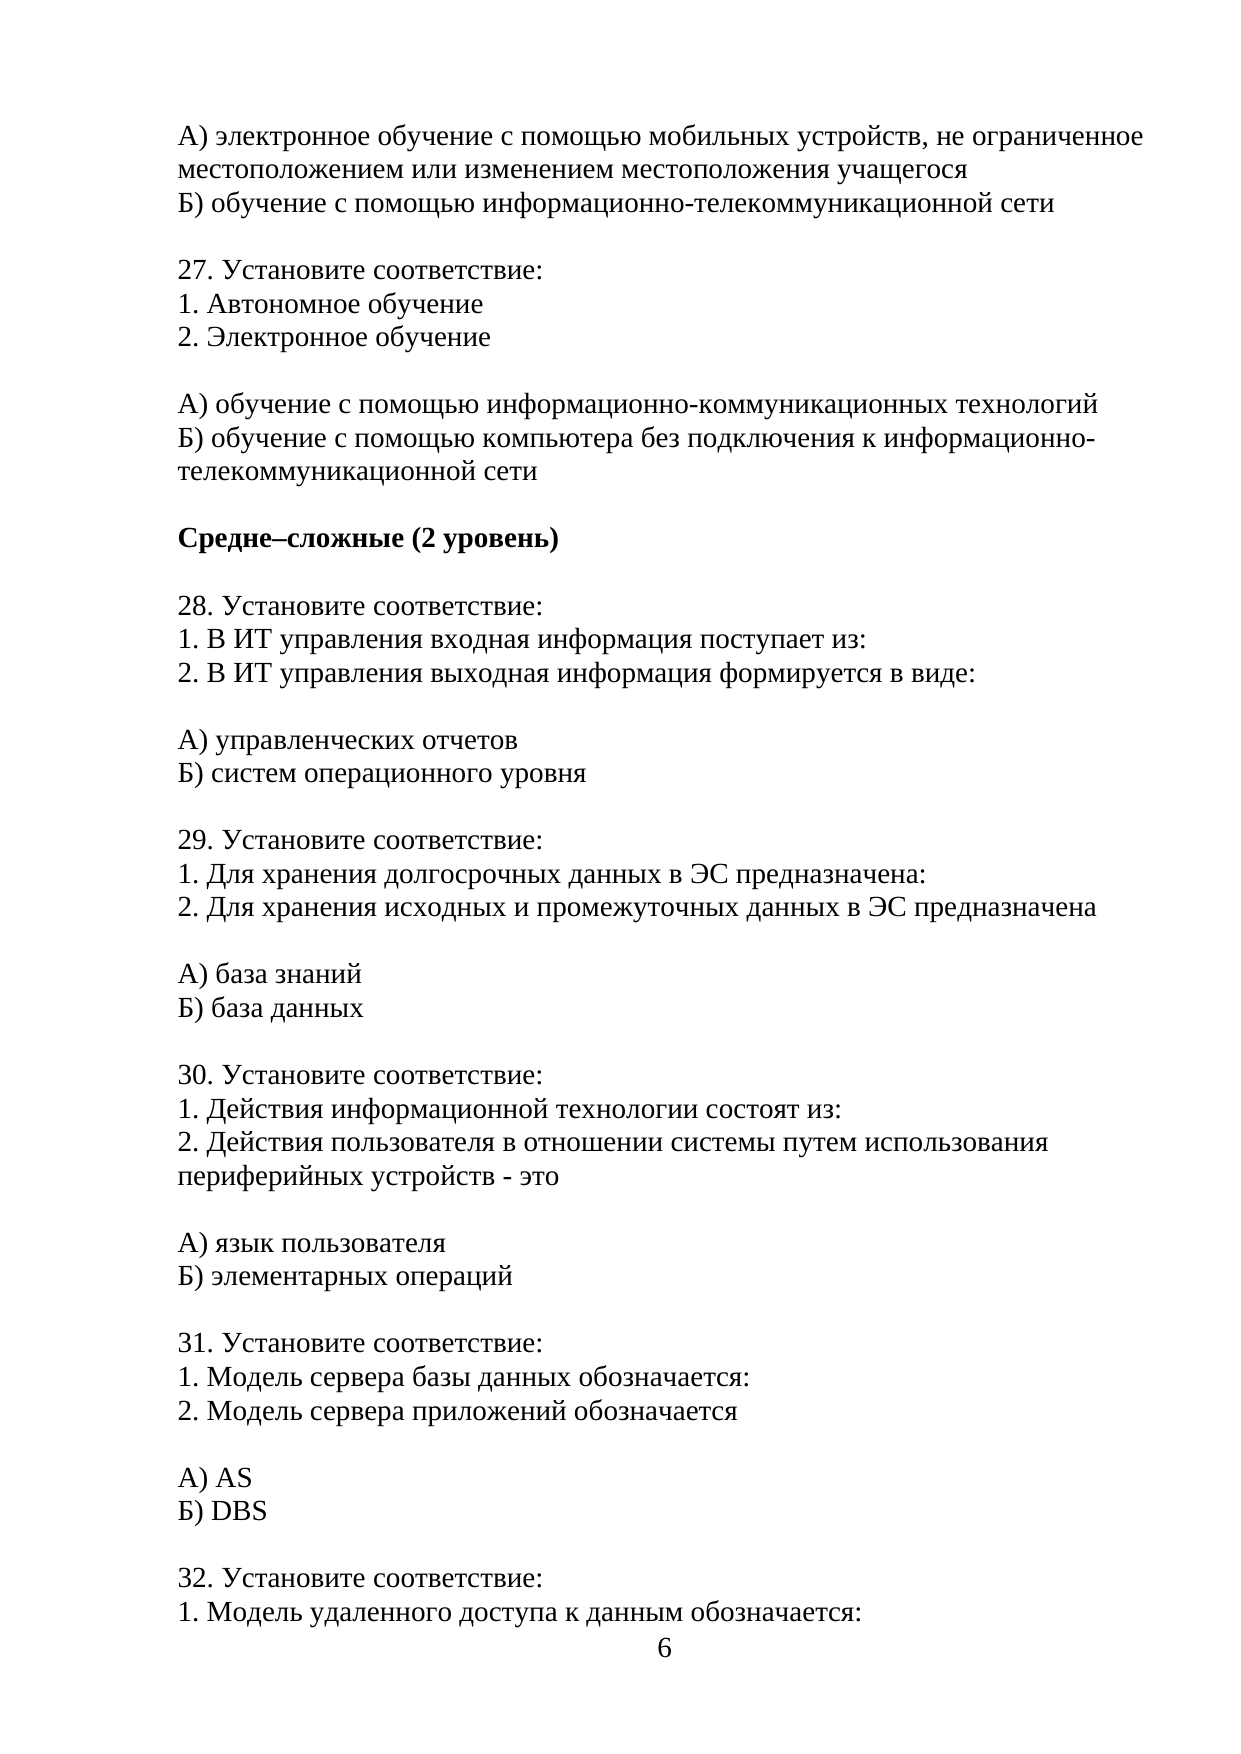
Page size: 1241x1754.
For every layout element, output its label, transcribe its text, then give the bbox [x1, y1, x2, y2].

text 1. В ИТ управления входная информация поступает из: [177, 621, 1152, 655]
text Б) обучение с помощью информационно-телекоммуникационной сети [177, 185, 1152, 219]
text 1. Действия информационной технологии состоят из: [177, 1091, 1152, 1124]
text 1. Для хранения долгосрочных данных в ЭС предназначена: [177, 856, 1152, 889]
text А) управленческих отчетов [177, 722, 1152, 755]
text 31. Установите соответствие: [177, 1326, 1152, 1359]
text Б) систем операционного уровня [177, 755, 1152, 789]
text А) обучение с помощью информационно-коммуникационных технологий [177, 386, 1152, 420]
text А) AS [177, 1460, 1152, 1493]
text 2. Модель сервера приложений обозначается [177, 1393, 1152, 1426]
text 32. Установите соответствие: [177, 1560, 1152, 1594]
text Б) обучение с помощью компьютера без подключения к информационно-телекоммуникационной сети [177, 420, 1152, 487]
text 28. Установите соответствие: [177, 588, 1152, 621]
text 1. Модель удаленного доступа к данным обозначается: [177, 1594, 1152, 1627]
text 2. Действия пользователя в отношении системы путем использования периферийных устройств - это [177, 1124, 1152, 1191]
text Б) элементарных операций [177, 1258, 1152, 1292]
text 27. Установите соответствие: [177, 252, 1152, 286]
text Б) база данных [177, 990, 1152, 1024]
text Средне–сложные (2 уровень) [177, 521, 1152, 554]
text А) язык пользователя [177, 1225, 1152, 1258]
text 2. В ИТ управления выходная информация формируется в виде: [177, 655, 1152, 688]
text 30. Установите соответствие: [177, 1057, 1152, 1091]
text Б) DBS [177, 1493, 1152, 1527]
text 1. Модель сервера базы данных обозначается: [177, 1359, 1152, 1393]
text А) база знаний [177, 957, 1152, 990]
text 2. Для хранения исходных и промежуточных данных в ЭС предназначена [177, 889, 1152, 923]
text 1. Автономное обучение [177, 286, 1152, 319]
text А) электронное обучение с помощью мобильных устройств, не ограниченное местоположением или изменением местоположения учащегося [177, 118, 1152, 185]
text 29. Установите соответствие: [177, 822, 1152, 856]
text 2. Электронное обучение [177, 319, 1152, 353]
